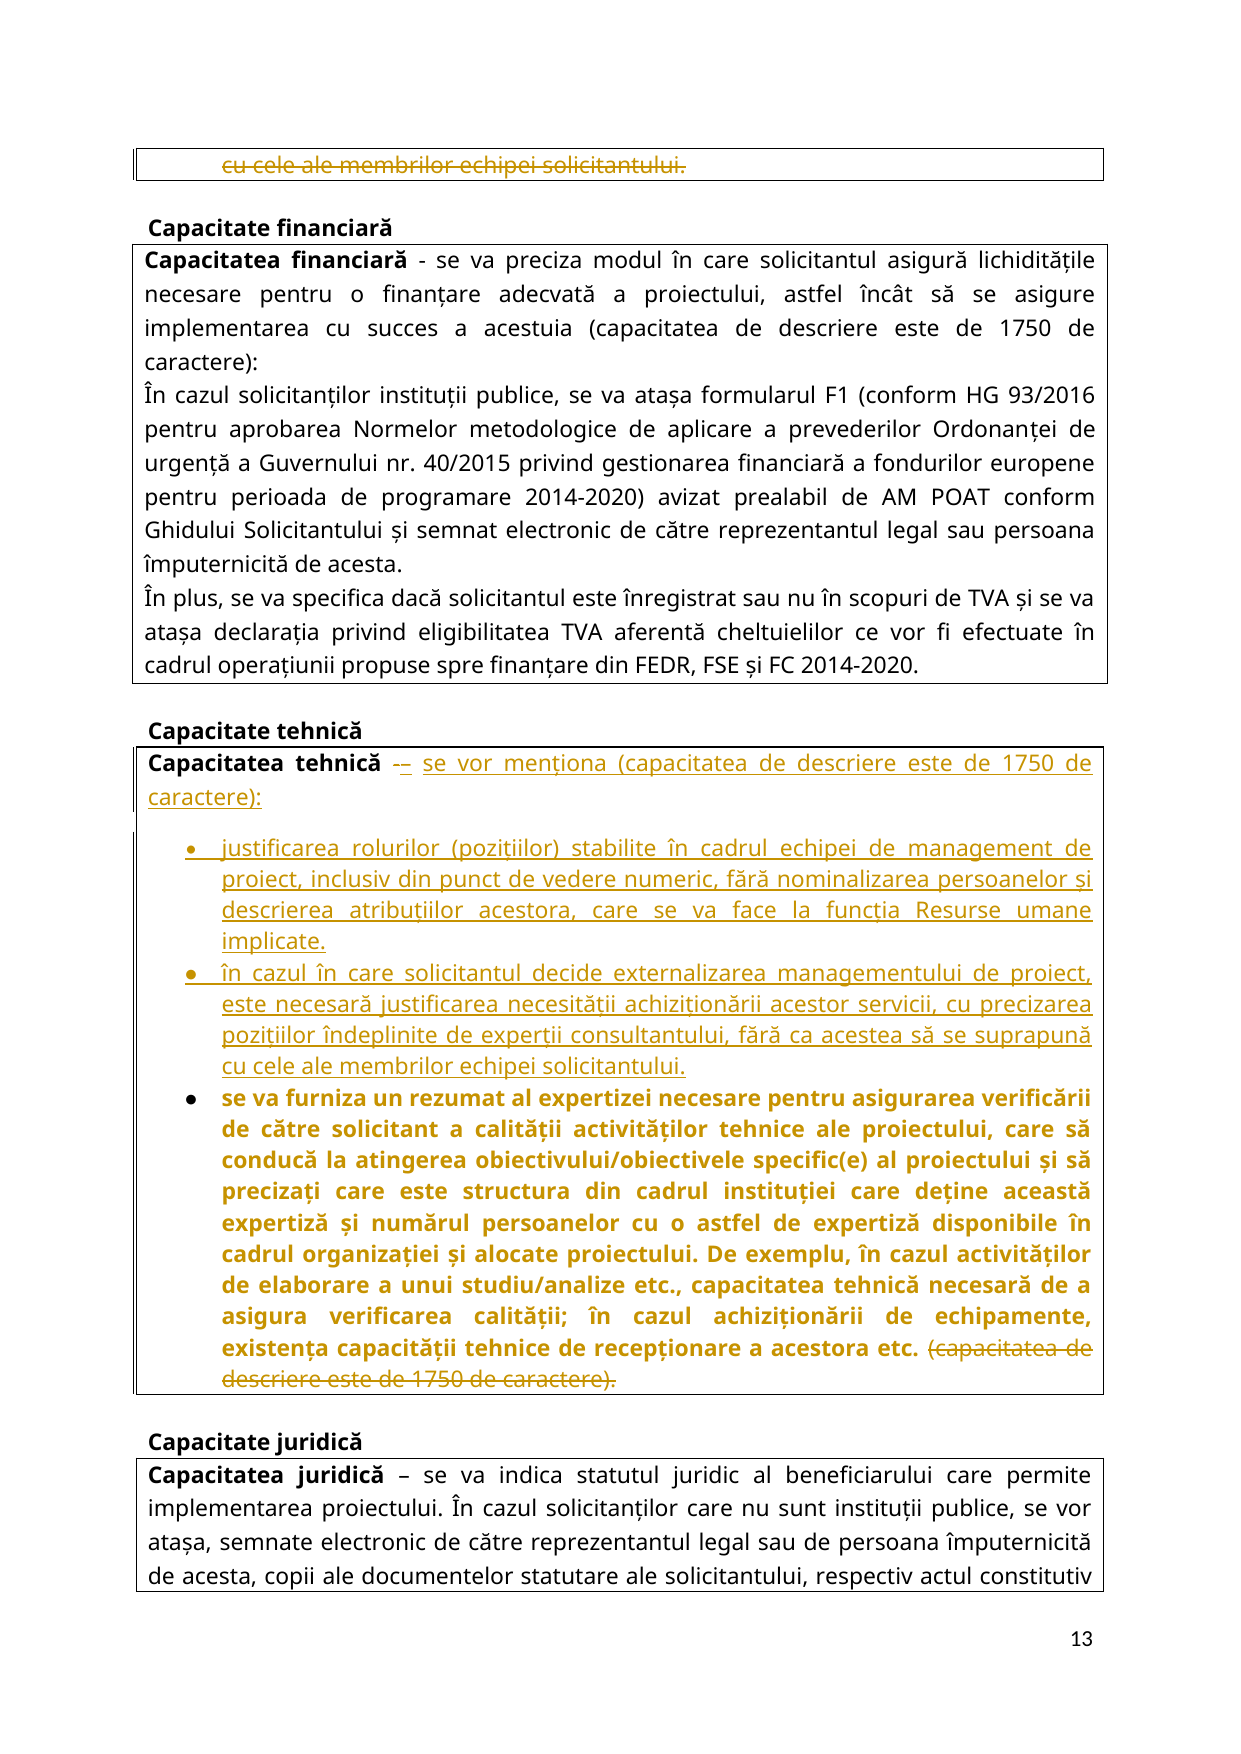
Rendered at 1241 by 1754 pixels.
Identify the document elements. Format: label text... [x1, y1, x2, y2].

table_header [137, 1459, 1103, 1591]
table_header Capacitatea financiară - se va preciza modul în care solicitantul asigură lichiditățile necesare pentru o finanțare adecvată a proiectului, astfel încât să se asigure implementarea cu succes a acestuia (capacitatea de descriere este de 1750 de caractere): În cazul solicitanților instituții publice, se va atașa formularul F1 (conform HG 93/2016 pentru aprobarea Normelor metodologice de aplicare a prevederilor Ordonanţei de urgenţă a Guvernului nr. 40/2015 privind gestionarea financiară a fondurilor europene pentru perioada de programare 2014-2020) avizat prealabil de AM POAT conform Ghidului Solicitantului și semnat electronic de către reprezentantul legal sau persoana împuternicită de acesta. În plus, se va specifica dacă solicitantul este înregistrat sau nu în scopuri de TVA și se va atașa declarația privind eligibilitatea TVA aferentă cheltuielilor ce vor fi efectuate în cadrul operațiunii propuse spre finanţare din FEDR, FSE și FC 2014-2020. [133, 245, 1107, 683]
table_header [137, 149, 1103, 180]
text Capacitate tehnică [148, 715, 1093, 746]
text Capacitate juridică [148, 1426, 1093, 1458]
table_header Capacitatea tehnică se va furniza un rezumat al expertizei necesare pentru asigurarea verificării de către solicitant a calității activităților tehnice ale proiectului, care să conducă la atingerea obiectivului/obiectivele specific(e) al proiectului și să precizați care este structura din cadrul instituției care deține această expertiză și numărul persoanelor cu o astfel de expertiză disponibile în cadrul organizației și alocate proiectului. De exemplu, în cazul activităților de elaborare a unui studiu/analize etc., capacitatea tehnică necesară de a asigura verificarea calității; în cazul achiziționării de echipamente, existența capacității tehnice de recepționare a acestora etc. [137, 748, 1103, 1394]
text Capacitate financiară [148, 212, 1093, 243]
